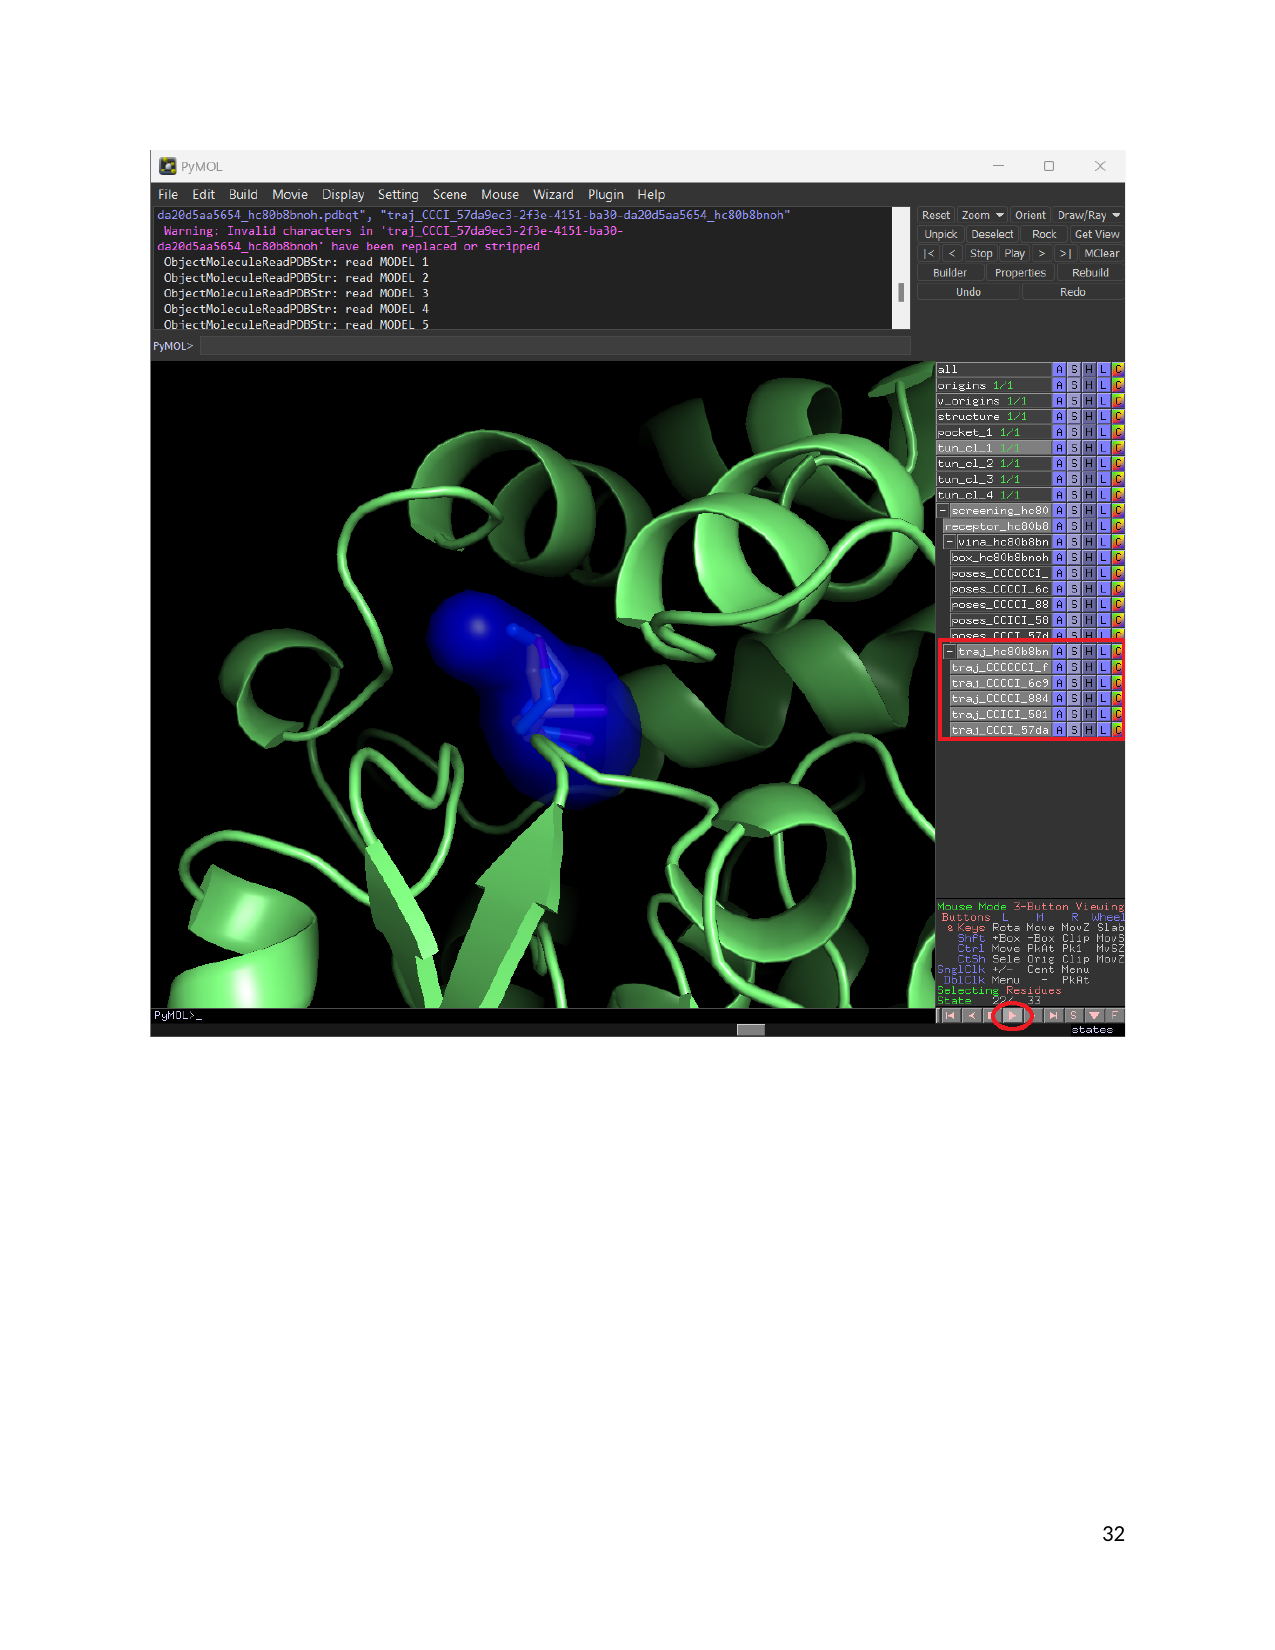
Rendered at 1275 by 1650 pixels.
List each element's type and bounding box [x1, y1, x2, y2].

picture [150, 150, 1125, 1037]
